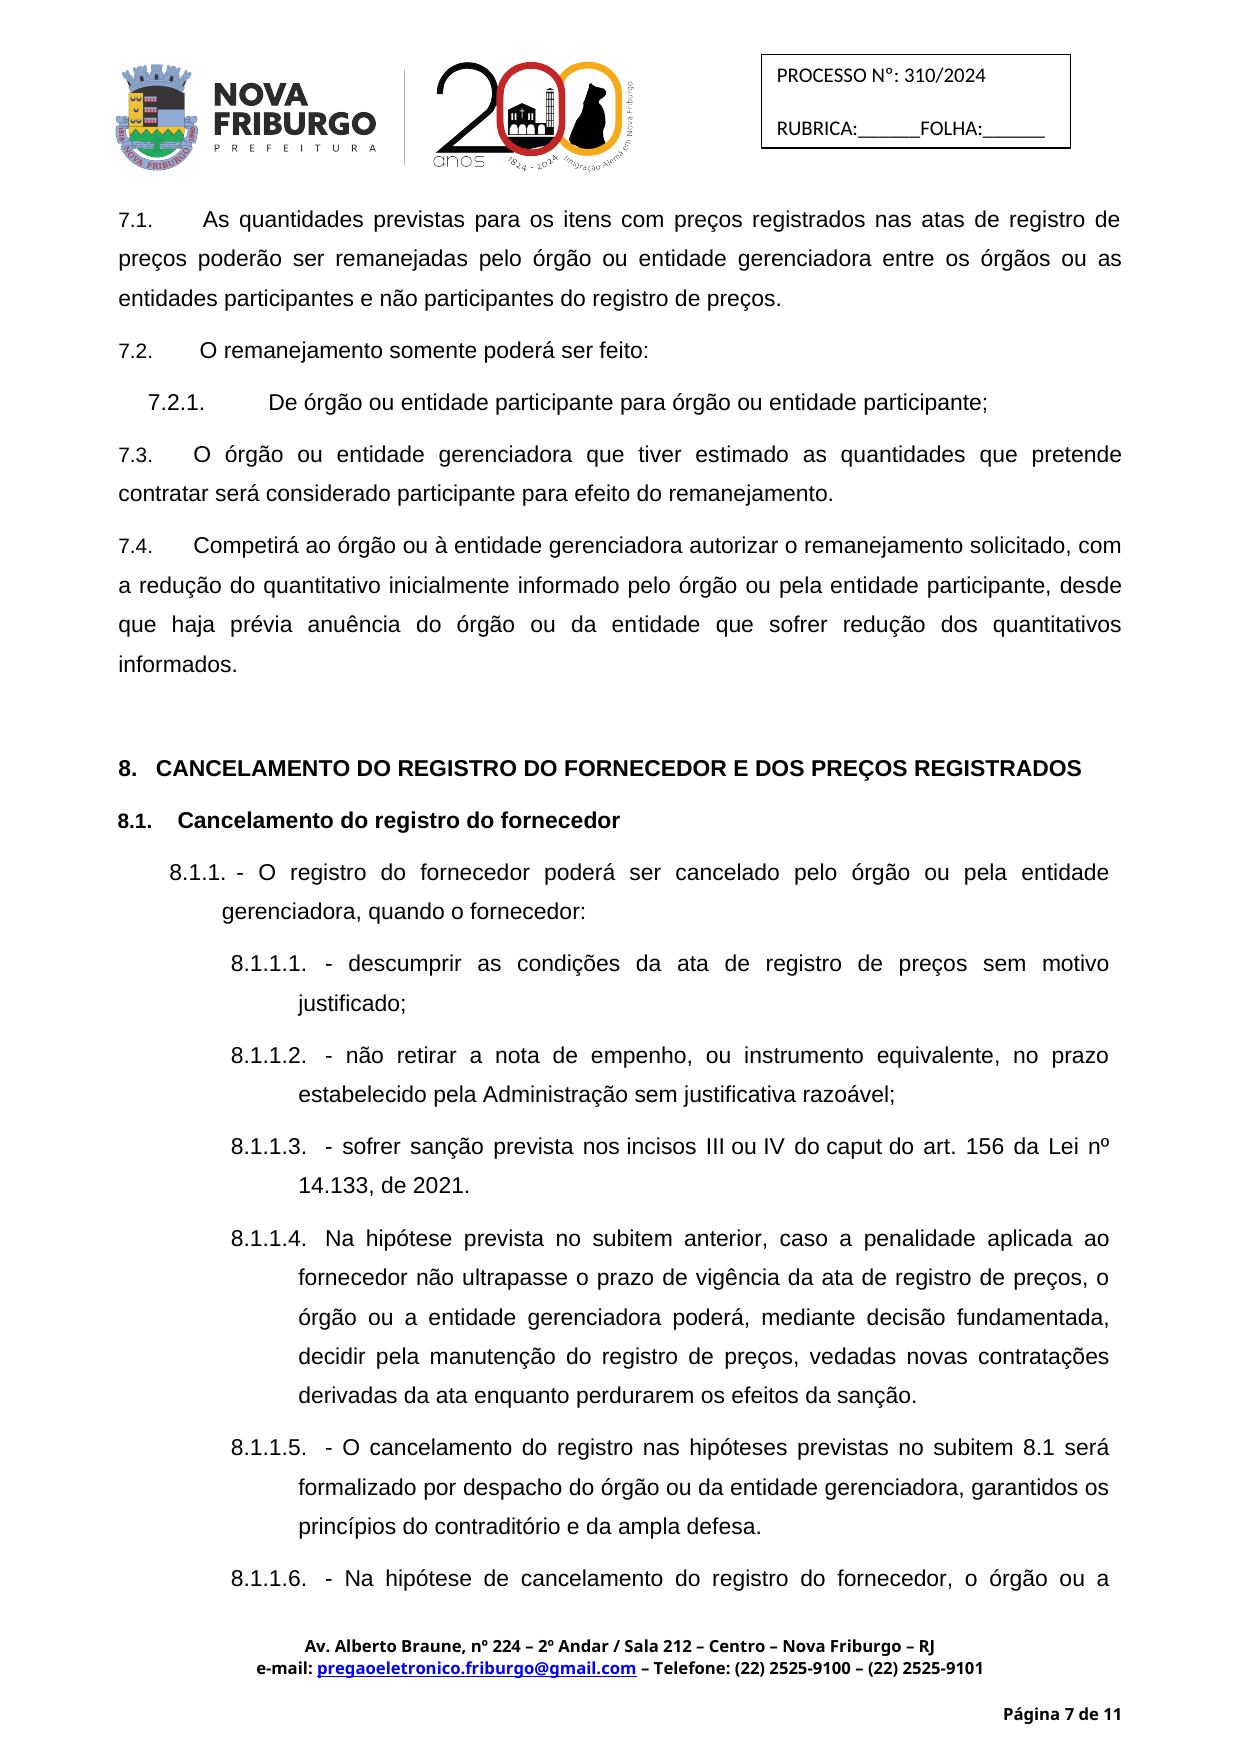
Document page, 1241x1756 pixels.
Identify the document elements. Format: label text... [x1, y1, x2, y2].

picture [88, 29, 666, 200]
list O remanejamento somente poderá ser feito: [118, 337, 1122, 363]
list CANCELAMENTO DO REGISTRO DO FORNECEDOR E DOS PREÇOS REGISTRADOS [118, 755, 1110, 781]
list - descumprir as condições da ata de registro de preços sem motivo justificado; [231, 950, 1110, 1016]
list - O registro do fornecedor poderá ser cancelado pelo órgão ou pela entidade gerenciadora, quando o fornecedor: [169, 859, 1110, 924]
list - não retirar a nota de empenho, ou instrumento equivalente, no prazo estabelecido pela Administração sem justificativa razoável; [231, 1042, 1110, 1107]
list As quantidades previstas para os itens com preços registrados nas atas de registro de preços poderão ser remanejadas pelo órgão ou entidade gerenciadora entre os órgãos ou as entidades participantes e não participantes do registro de preços. [118, 206, 1122, 311]
list - sofrer sanção prevista nos incisos III ou IV do caput do art. 156 da Lei nº 14.133, de 2021. [231, 1133, 1110, 1199]
list Competirá ao órgão ou à entidade gerenciadora autorizar o remanejamento solicitado, com a redução do quantitativo inicialmente informado pelo órgão ou pela entidade participante, desde que haja prévia anuência do órgão ou da entidade que sofrer redução dos quantitativos informados. [118, 532, 1122, 677]
list O órgão ou entidade gerenciadora que tiver estimado as quantidades que pretende contratar será considerado participante para efeito do remanejamento. [118, 441, 1122, 507]
list De órgão ou entidade participante para órgão ou entidade participante; [148, 389, 1122, 415]
list - O cancelamento do registro nas hipóteses previstas no subitem 8.1 será formalizado por despacho do órgão ou da entidade gerenciadora, garantidos os princípios do contraditório e da ampla defesa. [231, 1434, 1110, 1540]
list Na hipótese prevista no subitem anterior, caso a penalidade aplicada ao fornecedor não ultrapasse o prazo de vigência da ata de registro de preços, o órgão ou a entidade gerenciadora poderá, mediante decisão fundamentada, decidir pela manutenção do registro de preços, vedadas novas contratações derivadas da ata enquanto perdurarem os efeitos da sanção. [231, 1224, 1110, 1409]
list Cancelamento do registro do fornecedor [117, 807, 1110, 833]
